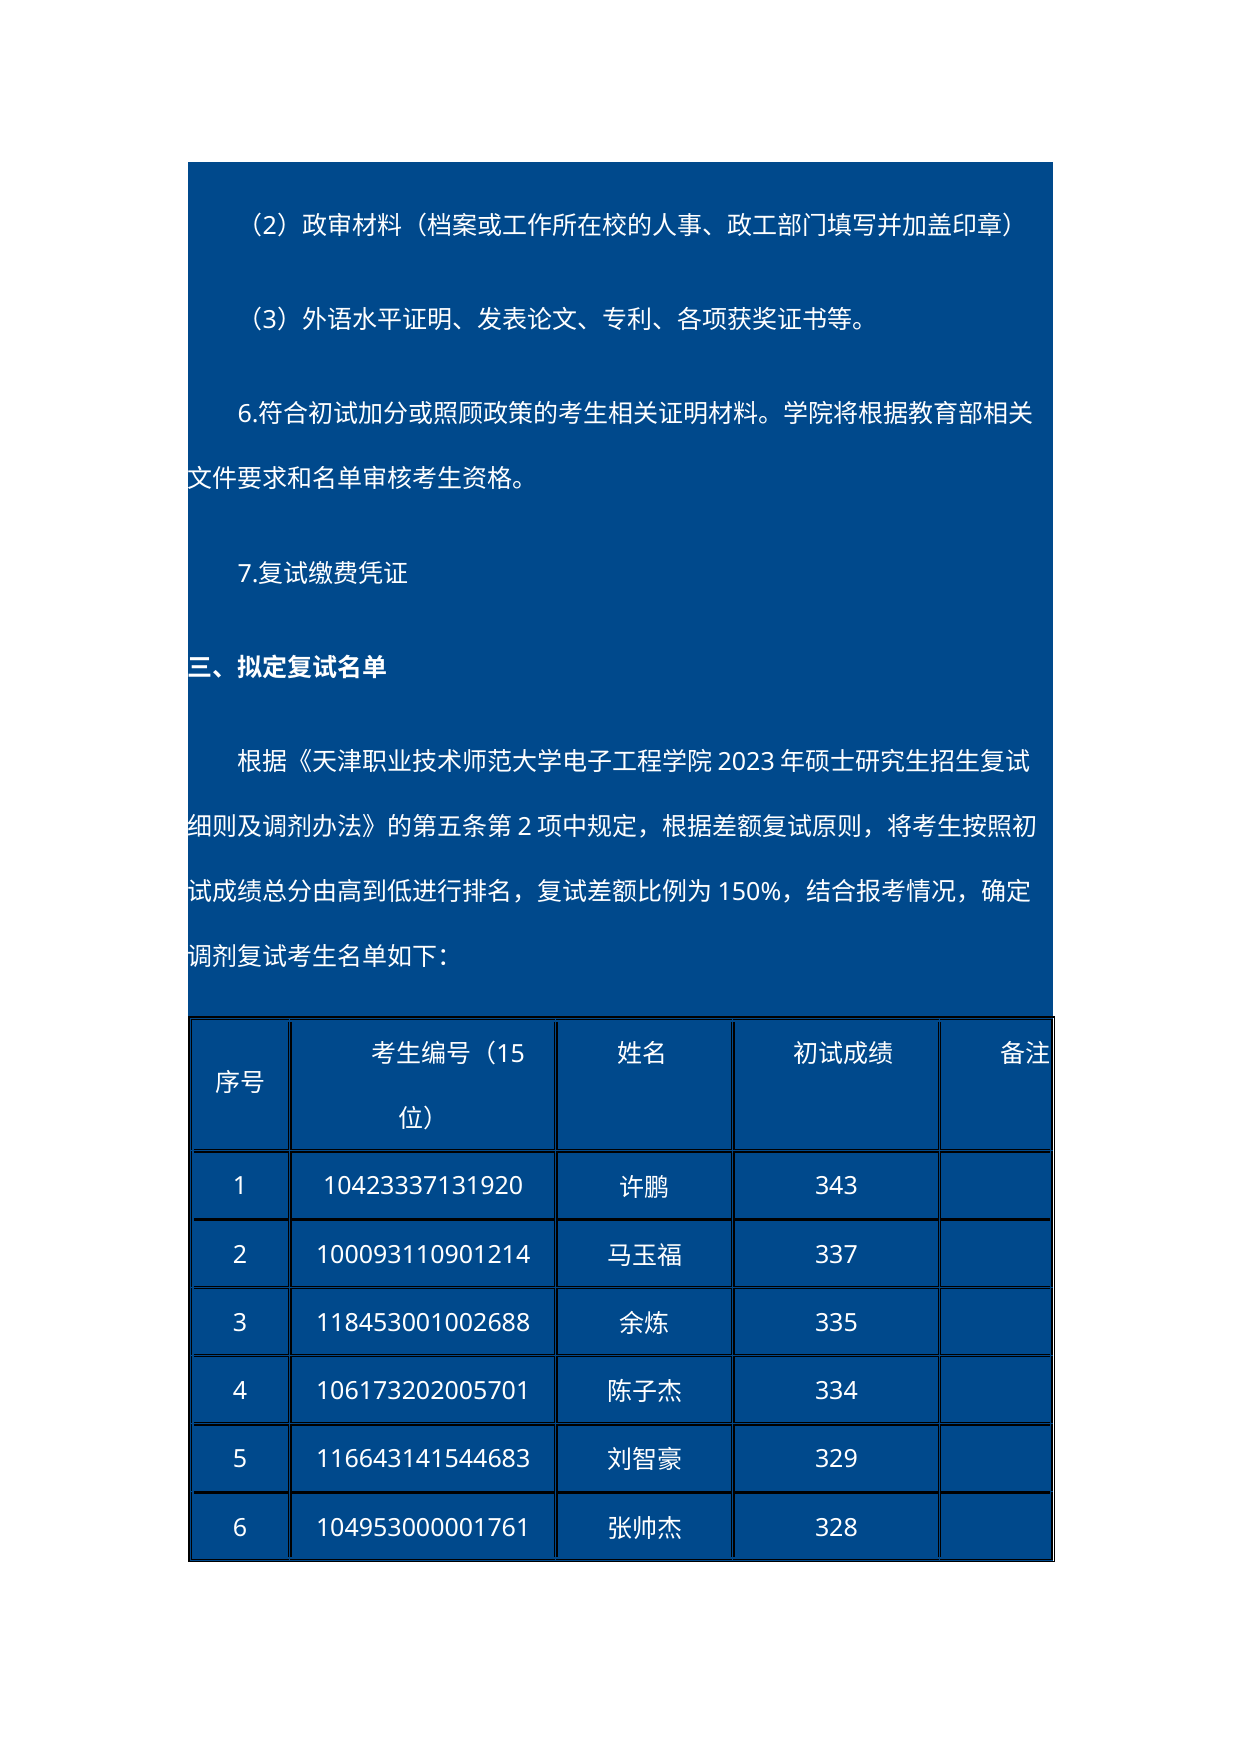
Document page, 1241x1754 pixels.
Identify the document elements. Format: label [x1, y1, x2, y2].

table_cell [190, 1018, 1053, 1561]
table_cell [188, 162, 1053, 1016]
